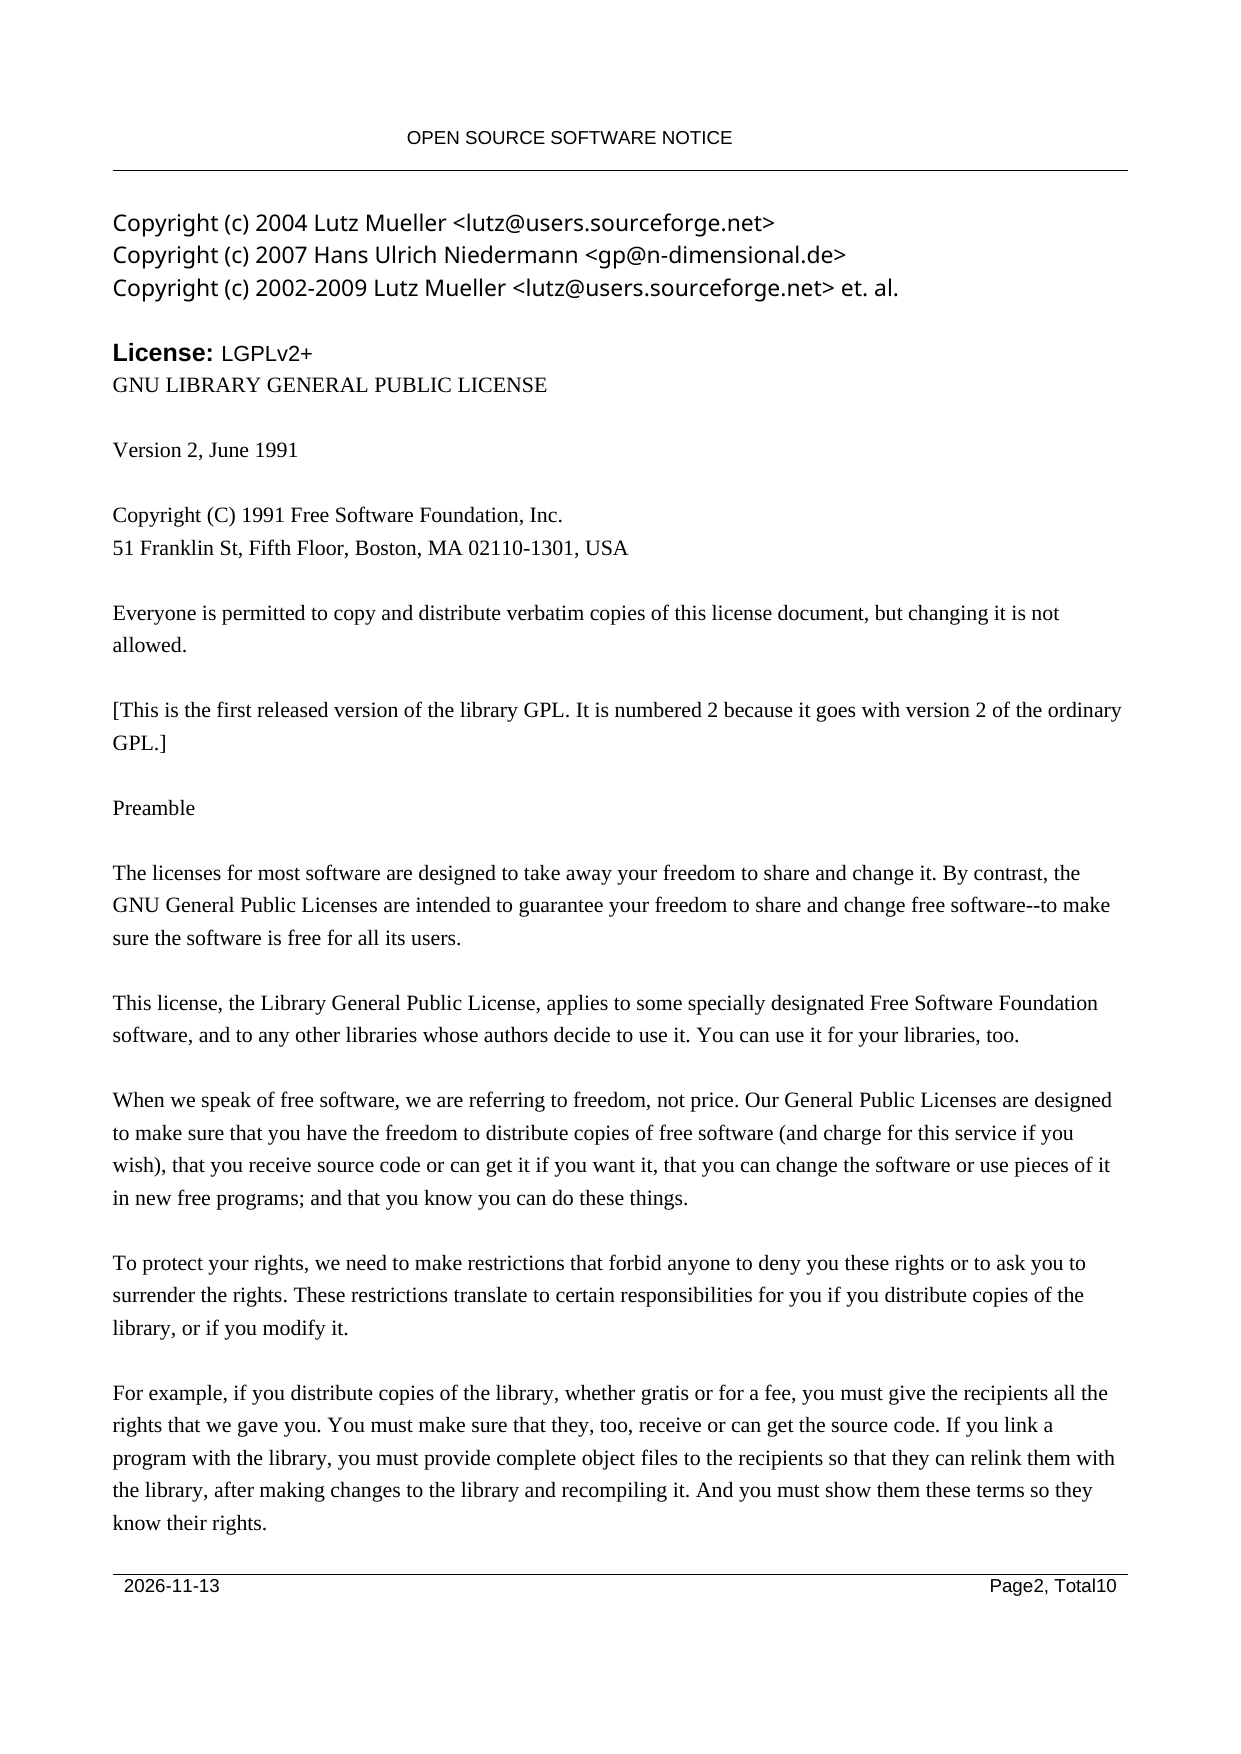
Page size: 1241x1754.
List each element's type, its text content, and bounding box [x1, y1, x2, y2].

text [112, 369, 1128, 1539]
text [112, 206, 1128, 336]
text License: LGPLv2+ [112, 336, 1128, 369]
